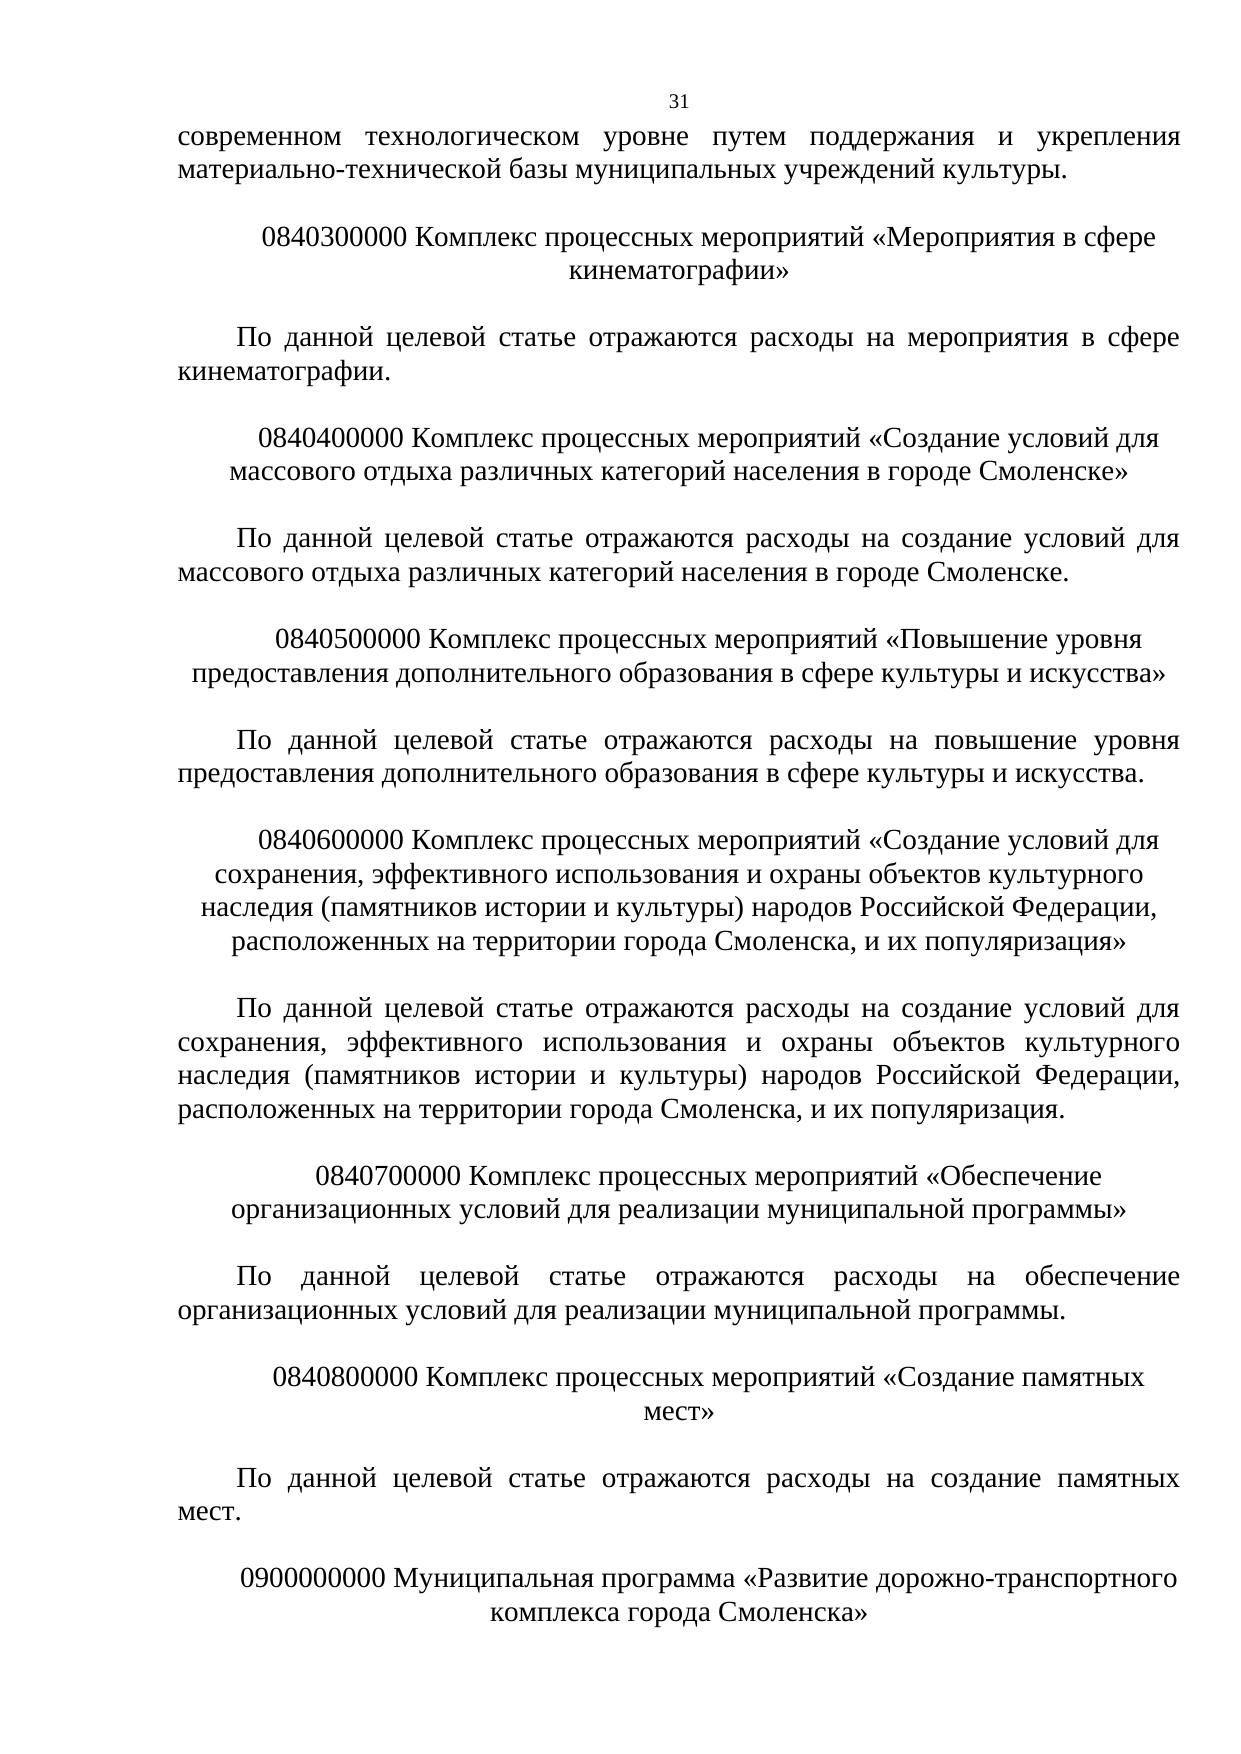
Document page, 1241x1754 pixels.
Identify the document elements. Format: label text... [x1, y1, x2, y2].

text По данной целевой статье отражаются расходы на мероприятия в сфере кинематографии. [177, 319, 1181, 386]
text 0900000000 Муниципальная программа «Развитие дорожно-транспортного комплекса города Смоленска» [177, 1560, 1181, 1627]
text 0840400000 Комплекс процессных мероприятий «Создание условий для массового отдыха различных категорий населения в городе Смоленске» [177, 420, 1181, 487]
text 0840600000 Комплекс процессных мероприятий «Создание условий для сохранения, эффективного использования и охраны объектов культурного наследия (памятников истории и культуры) народов Российской Федерации, расположенных на территории города Смоленска, и их популяризация» [177, 822, 1181, 957]
text По данной целевой статье отражаются расходы на создание памятных мест. [177, 1460, 1181, 1527]
text 0840300000 Комплекс процессных мероприятий «Мероприятия в сфере кинематографии» [177, 219, 1181, 286]
text 0840500000 Комплекс процессных мероприятий «Повышение уровня предоставления дополнительного образования в сфере культуры и искусства» [177, 621, 1181, 688]
text По данной целевой статье отражаются расходы на создание условий для сохранения, эффективного использования и охраны объектов культурного наследия (памятников истории и культуры) народов Российской Федерации, расположенных на территории города Смоленска, и их популяризация. [177, 990, 1181, 1124]
text По данной целевой статье отражаются расходы на обеспечение организационных условий для реализации муниципальной программы. [177, 1258, 1181, 1326]
text По данной целевой статье отражаются расходы на повышение уровня предоставления дополнительного образования в сфере культуры и искусства. [177, 722, 1181, 789]
text 0840700000 Комплекс процессных мероприятий «Обеспечение организационных условий для реализации муниципальной программы» [177, 1158, 1181, 1225]
text 0840800000 Комплекс процессных мероприятий «Создание памятных мест» [177, 1359, 1181, 1426]
text По данной целевой статье отражаются расходы на создание условий для массового отдыха различных категорий населения в городе Смоленске. [177, 521, 1181, 588]
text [177, 118, 1181, 185]
